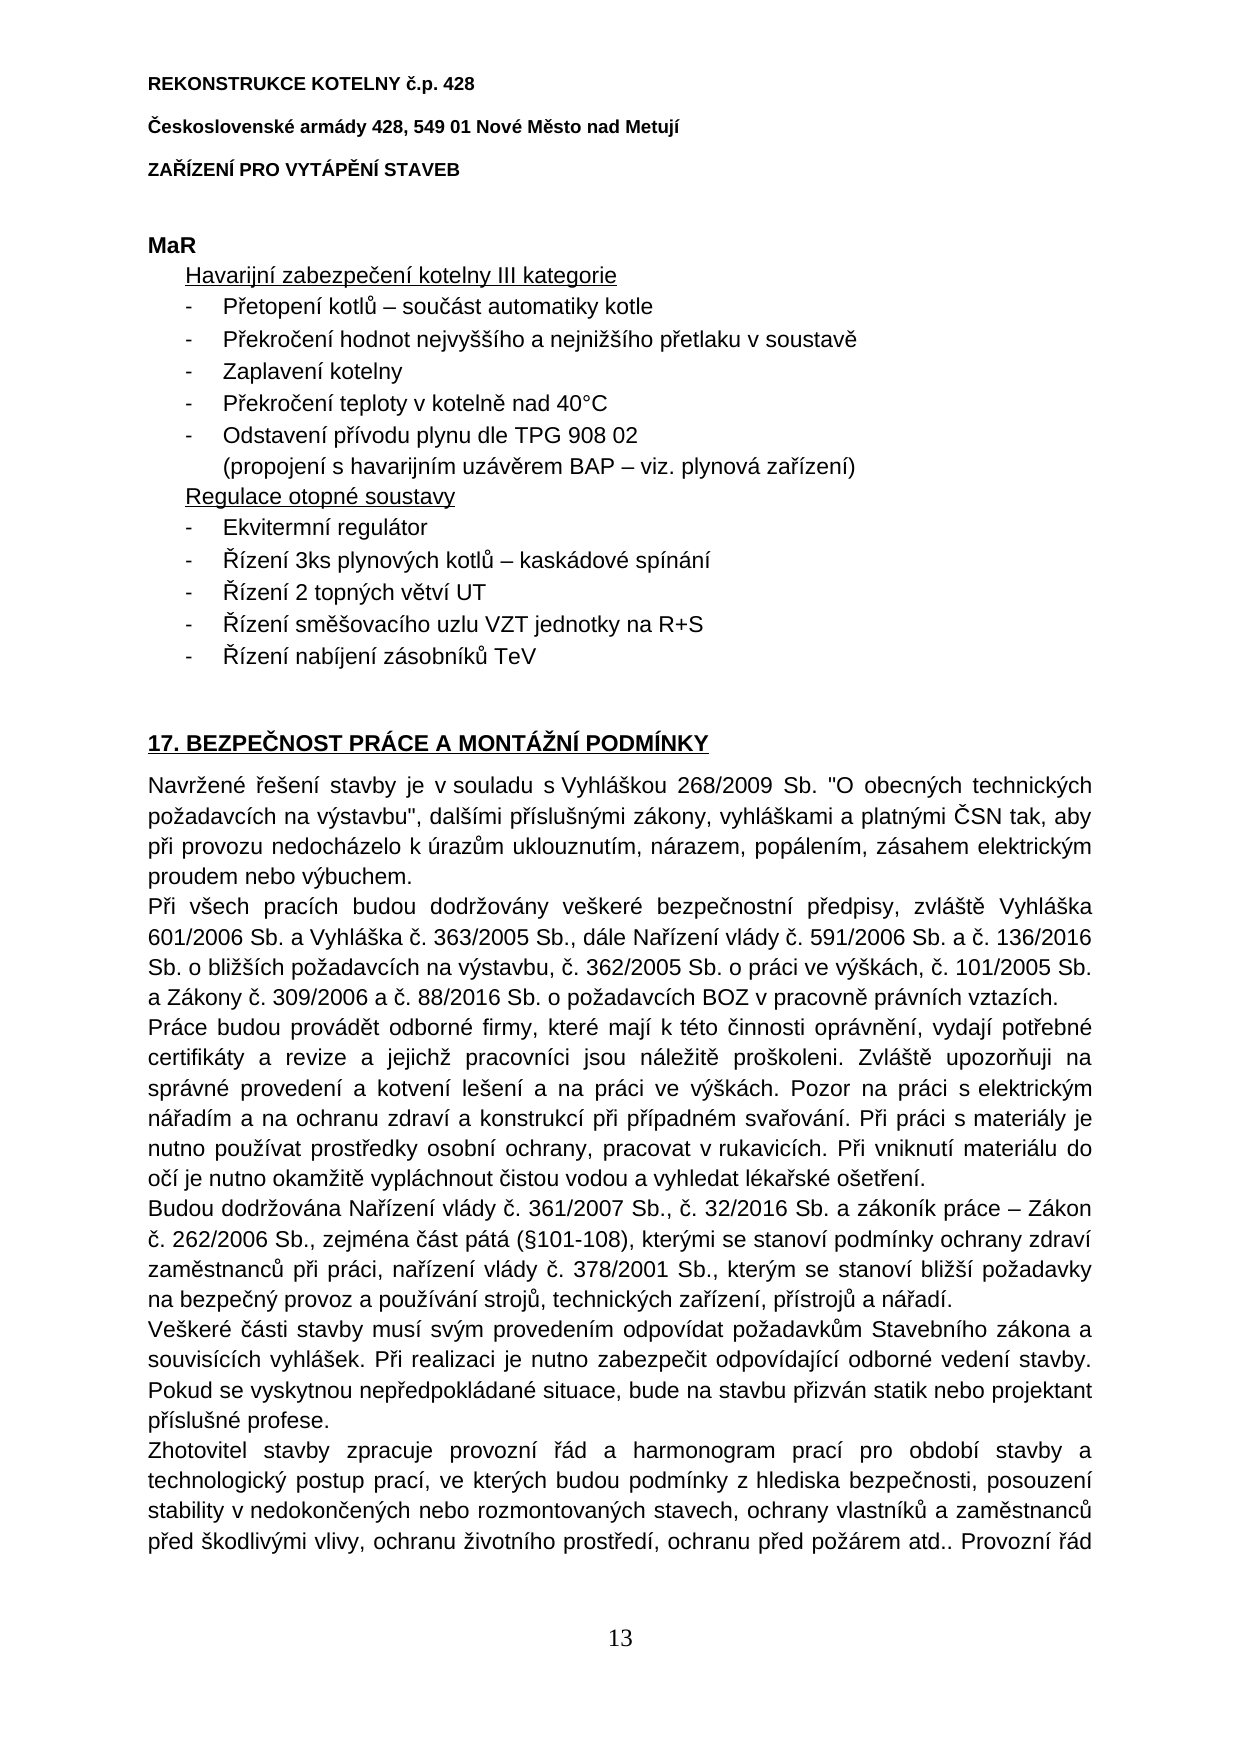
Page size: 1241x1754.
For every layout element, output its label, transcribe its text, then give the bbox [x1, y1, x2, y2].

list Zaplavení kotelny [185, 357, 1092, 385]
text Při všech pracích budou dodržovány veškeré bezpečnostní předpisy, zvláště Vyhláška 601/2006 Sb. a Vyhláška č. 363/2005 Sb., dále Nařízení vlády č. 591/2006 Sb. a č. 136/2016 Sb. o bližších požadavcích na výstavbu, č. 362/2005 Sb. o práci ve výškách, č. 101/2005 Sb. a Zákony č. 309/2006 a č. 88/2016 Sb. o požadavcích BOZ v pracovně právních vztazích. [148, 893, 1092, 1010]
text Navržené řešení stavby je v souladu s Vyhláškou 268/2009 Sb. "O obecných technických požadavcích na výstavbu", dalšími příslušnými zákony, vyhláškami a platnými ČSN tak, aby při provozu nedocházelo k úrazům uklouznutím, nárazem, popálením, zásahem elektrickým proudem nebo výbuchem. [148, 772, 1092, 889]
text MaR [148, 232, 1132, 258]
text Regulace otopné soustavy [185, 483, 1092, 510]
list Řízení směšovacího uzlu VZT jednotky na R+S [185, 610, 1092, 638]
text Budou dodržována Nařízení vlády č. 361/2007 Sb., č. 32/2016 Sb. a zákoník práce – Zákon č. 262/2006 Sb., zejména část pátá (§101-108), kterými se stanoví podmínky ochrany zdraví zaměstnanců při práci, nařízení vlády č. 378/2001 Sb., kterým se stanoví bližší požadavky na bezpečný provoz a používání strojů, technických zařízení, přístrojů a nářadí. [148, 1195, 1092, 1312]
list Řízení 3ks plynových kotlů – kaskádové spínání [185, 546, 1092, 574]
text Veškeré části stavby musí svým provedením odpovídat požadavkům Stavebního zákona a souvisících vyhlášek. Při realizaci je nutno zabezpečit odpovídající odborné vedení stavby. Pokud se vyskytnou nepředpokládané situace, bude na stavbu přizván statik nebo projektant příslušné profese. [148, 1316, 1092, 1433]
list Přetopení kotlů – součást automatiky kotle [185, 292, 1092, 321]
text Havarijní zabezpečení kotelny III kategorie [148, 262, 1092, 289]
list Řízení nabíjení zásobníků TeV [185, 642, 1092, 670]
list Ekvitermní regulátor [185, 513, 1092, 542]
list Odstavení přívodu plynu dle TPG 908 02 (propojení s havarijním uzávěrem BAP – viz. plynová zařízení) [185, 421, 1092, 479]
text Práce budou provádět odborné firmy, které mají k této činnosti oprávnění, vydají potřebné certifikáty a revize a jejichž pracovníci jsou náležitě proškoleni. Zvláště upozorňuji na správné provedení a kotvení lešení a na práci ve výškách. Pozor na práci s elektrickým nářadím a na ochranu zdraví a konstrukcí při případném svařování. Při práci s materiály je nutno používat prostředky osobní ochrany, pracovat v rukavicích. Při vniknutí materiálu do očí je nutno okamžitě vypláchnout čistou vodou a vyhledat lékařské ošetření. [148, 1014, 1092, 1191]
list Překročení teploty v kotelně nad 40°C [185, 389, 1092, 417]
subtitle 17. BEZPEČNOST PRÁCE A MONTÁŽNÍ PODMÍNKY [148, 730, 1092, 756]
list Překročení hodnot nejvyššího a nejnižšího přetlaku v soustavě [185, 325, 1092, 353]
list Řízení 2 topných větví UT [185, 578, 1092, 606]
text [148, 1437, 1092, 1554]
